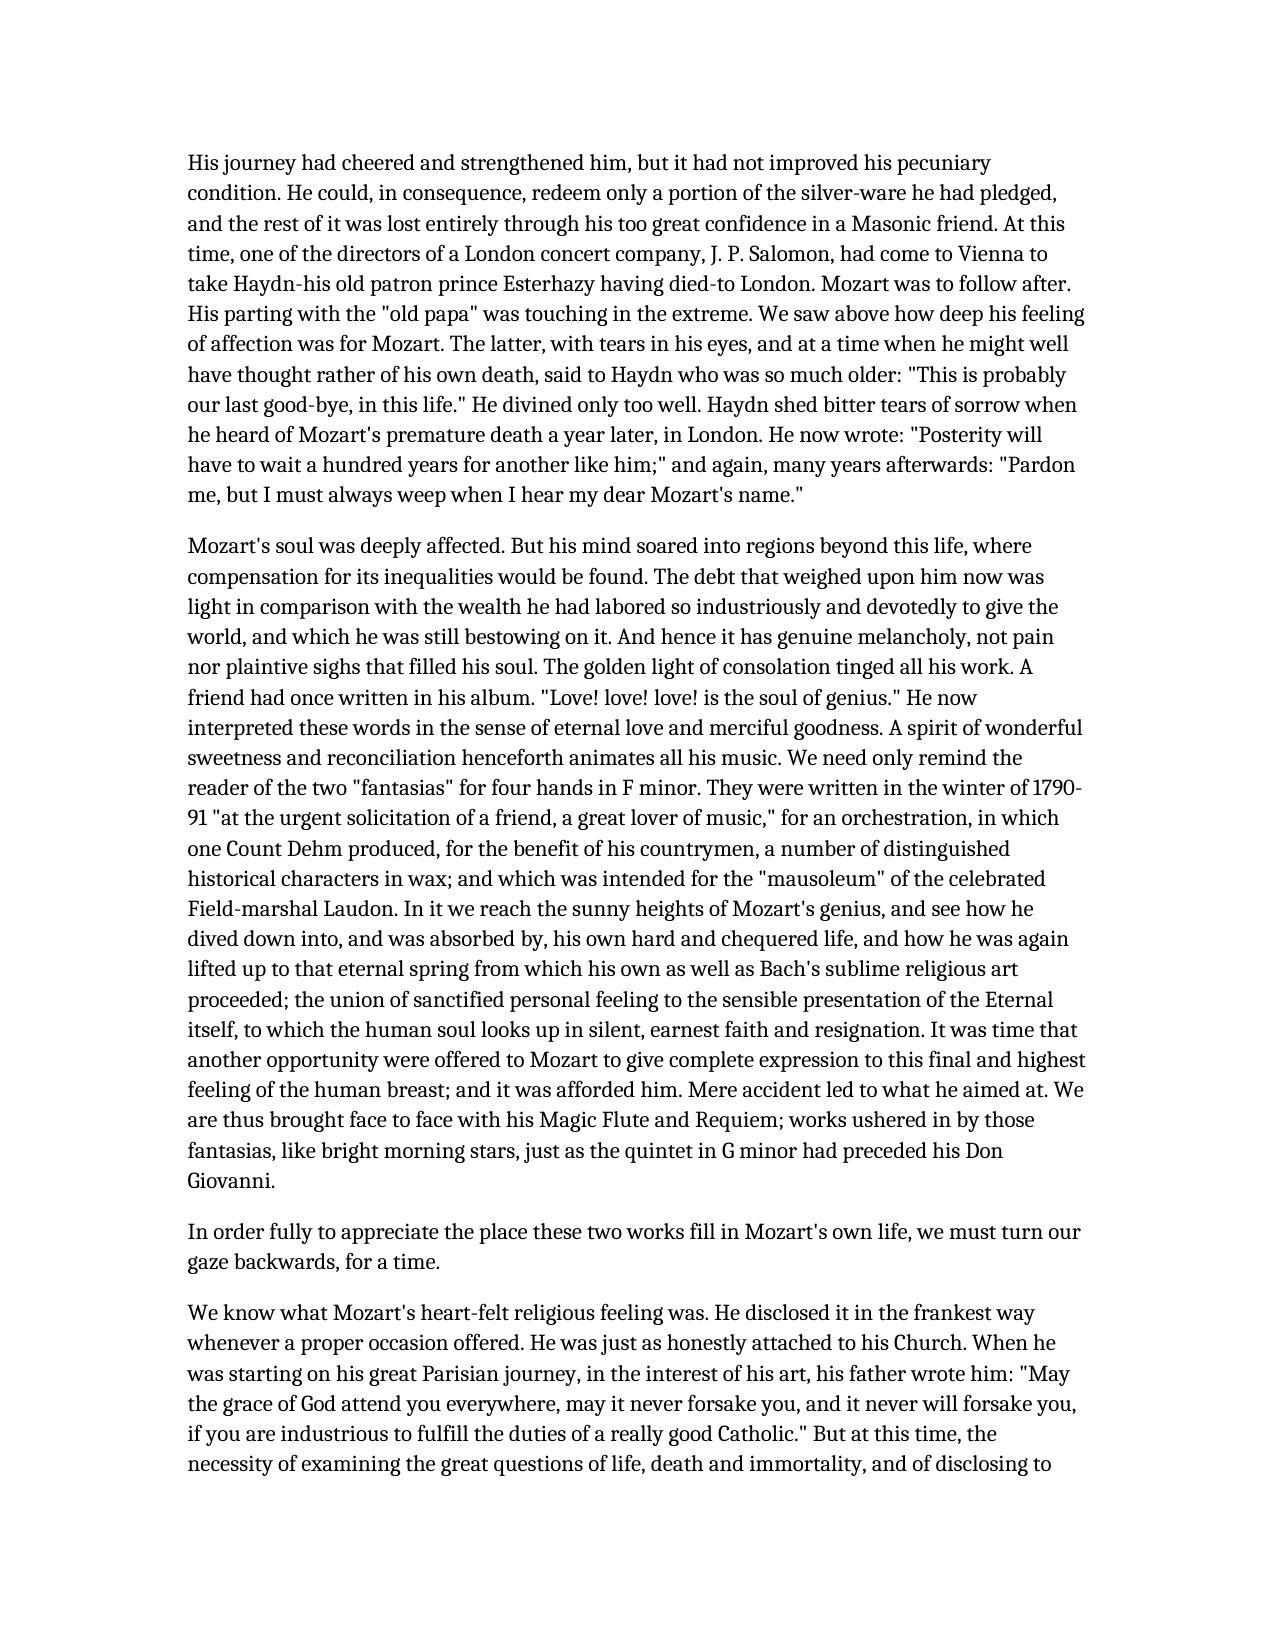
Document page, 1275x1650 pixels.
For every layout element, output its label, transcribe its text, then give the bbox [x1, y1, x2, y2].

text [187, 1300, 1087, 1477]
text Mozart's soul was deeply affected. But his mind soared into regions beyond this life, where compensation for its inequalities would be found. The debt that weighed upon him now was light in comparison with the wealth he had labored so industriously and devotedly to give the world, and which he was still bestowing on it. And hence it has genuine melancholy, not pain nor plaintive sighs that filled his soul. The golden light of consolation tinged all his work. A friend had once written in his album. "Love! love! love! is the soul of genius." He now interpreted these words in the sense of eternal love and merciful goodness. A spirit of wonderful sweetness and reconciliation henceforth animates all his music. We need only remind the reader of the two "fantasias" for four hands in F minor. They were written in the winter of 1790-91 "at the urgent solicitation of a friend, a great lover of music," for an orchestration, in which one Count Dehm produced, for the benefit of his countrymen, a number of distinguished historical characters in wax; and which was intended for the "mausoleum" of the celebrated Field-marshal Laudon. In it we reach the sunny heights of Mozart's genius, and see how he dived down into, and was absorbed by, his own hard and chequered life, and how he was again lifted up to that eternal spring from which his own as well as Bach's sublime religious art proceeded; the union of sanctified personal feeling to the sensible presentation of the Eternal itself, to which the human soul looks up in silent, earnest faith and resignation. It was time that another opportunity were offered to Mozart to give complete expression to this final and highest feeling of the human breast; and it was afforded him. Mere accident led to what he aimed at. We are thus brought face to face with his Magic Flute and Requiem; works ushered in by those fantasias, like bright morning stars, just as the quintet in G minor had preceded his Don Giovanni. [187, 533, 1087, 1194]
text His journey had cheered and strengthened him, but it had not improved his pecuniary condition. He could, in consequence, redeem only a portion of the silver-ware he had pledged, and the rest of it was lost entirely through his too great confidence in a Masonic friend. At this time, one of the directors of a London concert company, J. P. Salomon, had come to Vienna to take Haydn-his old patron prince Esterhazy having died-to London. Mozart was to follow after. His parting with the "old papa" was touching in the extreme. We saw above how deep his feeling of affection was for Mozart. The latter, with tears in his eyes, and at a time when he might well have thought rather of his own death, said to Haydn who was so much older: "This is probably our last good-bye, in this life." He divined only too well. Haydn shed bitter tears of sorrow when he heard of Mozart's premature death a year later, in London. He now wrote: "Posterity will have to wait a hundred years for another like him;" and again, many years afterwards: "Pardon me, but I must always weep when I hear my dear Mozart's name." [187, 150, 1087, 509]
text In order fully to appreciate the place these two works fill in Mozart's own life, we must turn our gaze backwards, for a time. [187, 1219, 1087, 1275]
